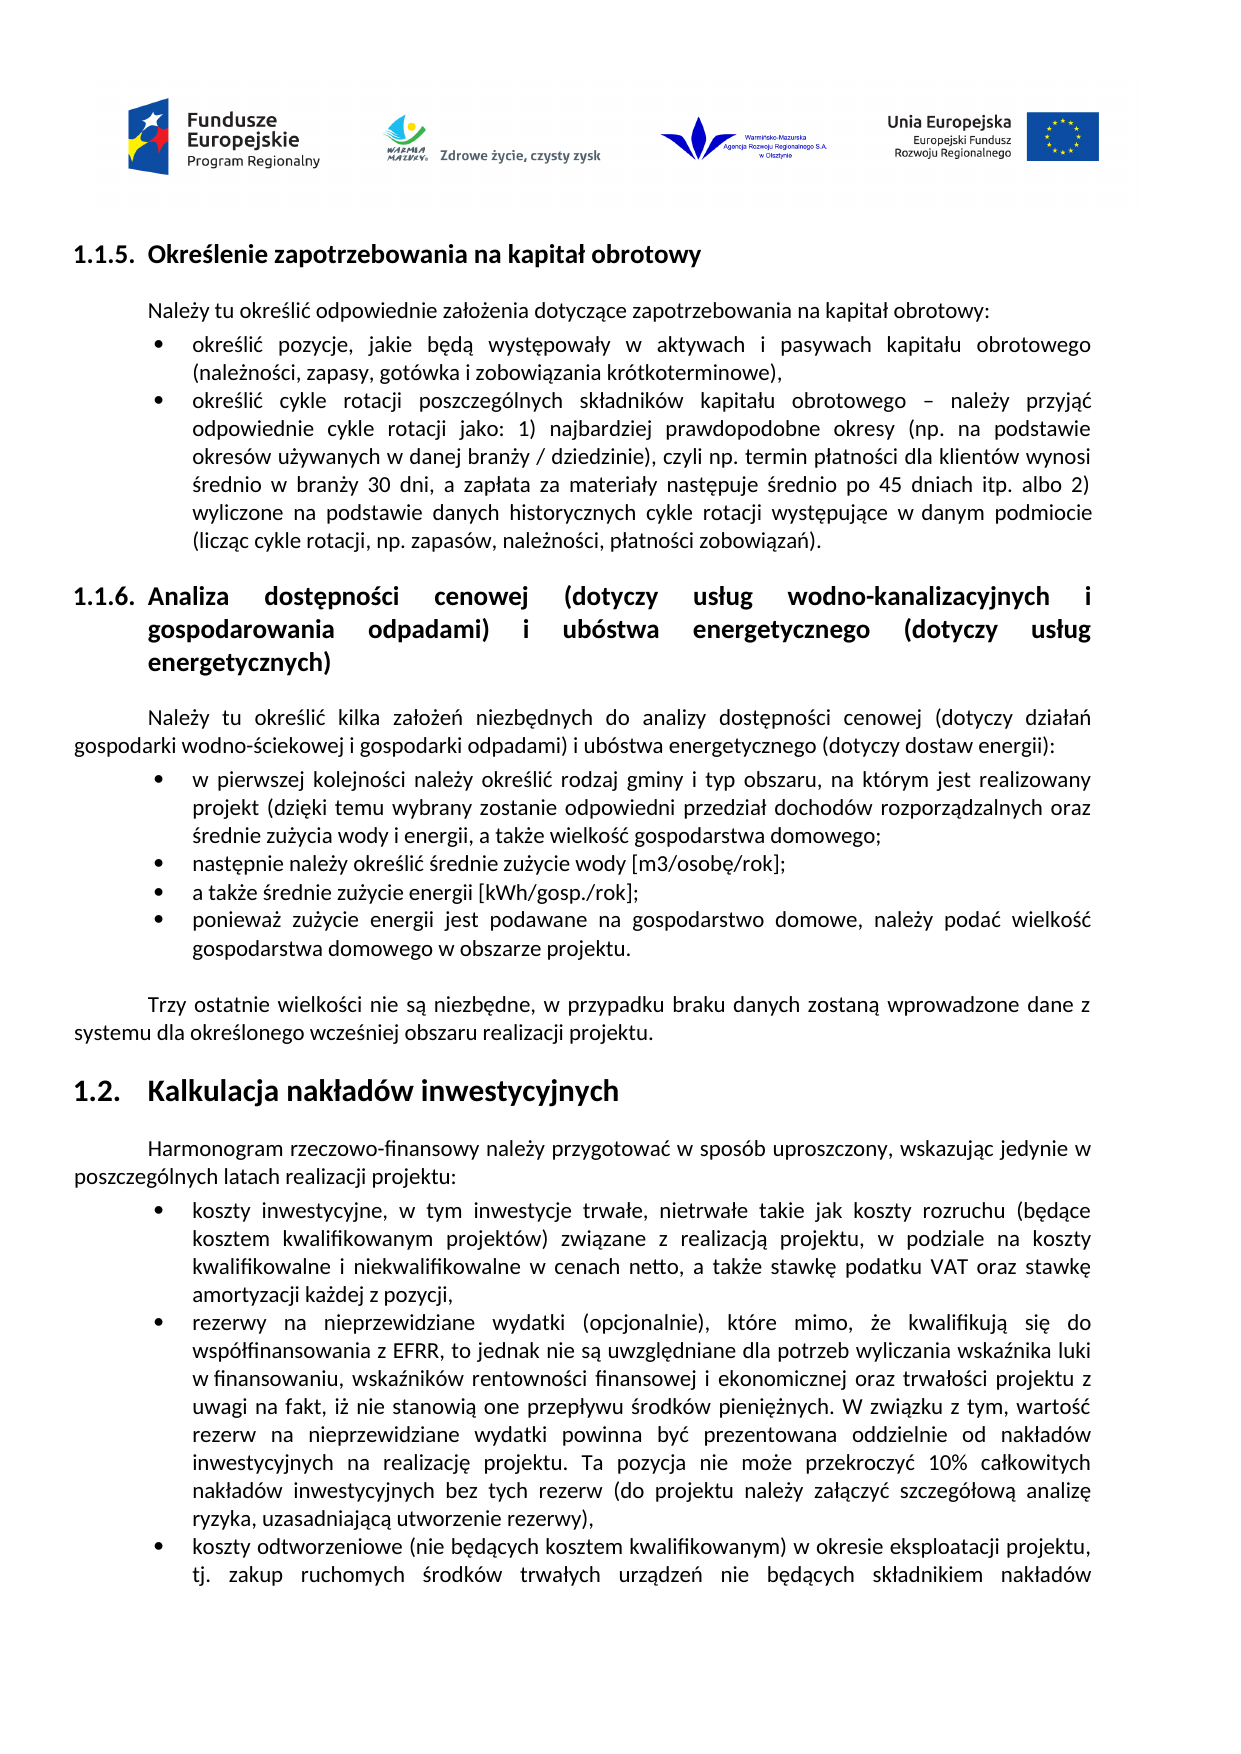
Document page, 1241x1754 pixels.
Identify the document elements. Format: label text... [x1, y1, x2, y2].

list określić cykle rotacji poszczególnych składników kapitału obrotowego – należy przyjąć odpowiednie cykle rotacji jako: 1) najbardziej prawdopodobne okresy (np. na podstawie okresów używanych w danej branży / dziedzinie), czyli np. termin płatności dla klientów wynosi średnio w branży 30 dni, a zapłata za materiały następuje średnio po 45 dniach itp. albo 2) wyliczone na podstawie danych historycznych cykle rotacji występujące w danym podmiocie (licząc cykle rotacji, np. zapasów, należności, płatności zobowiązań). [154, 386, 1093, 554]
list rezerwy na nieprzewidziane wydatki (opcjonalnie), które mimo, że kwalifikują się do współfinansowania z EFRR, to jednak nie są uwzględniane dla potrzeb wyliczania wskaźnika luki w finansowaniu, wskaźników rentowności finansowej i ekonomicznej oraz trwałości projektu z uwagi na fakt, iż nie stanowią one przepływu środków pieniężnych. W związku z tym, wartość rezerw na nieprzewidziane wydatki powinna być prezentowana oddzielnie od nakładów inwestycyjnych na realizację projektu. Ta pozycja nie może przekroczyć 10% całkowitych nakładów inwestycyjnych bez tych rezerw (do projektu należy załączyć szczegółową analizę ryzyka, uzasadniającą utworzenie rezerwy), [154, 1308, 1093, 1532]
list w pierwszej kolejności należy określić rodzaj gminy i typ obszaru, na którym jest realizowany projekt (dzięki temu wybrany zostanie odpowiedni przedział dochodów rozporządzalnych oraz średnie zużycia wody i energii, a także wielkość gospodarstwa domowego; [154, 766, 1093, 849]
text Należy tu określić kilka założeń niezbędnych do analizy dostępności cenowej (dotyczy działań gospodarki wodno-ściekowej i gospodarki odpadami) i ubóstwa energetycznego (dotyczy dostaw energii): [74, 703, 1093, 759]
text Należy tu określić odpowiednie założenia dotyczące zapotrzebowania na kapitał obrotowy: [74, 296, 1093, 324]
subtitle Analiza dostępności cenowej (dotyczy usług wodno-kanalizacyjnych i gospodarowania odpadami) i ubóstwa energetycznego (dotyczy usług energetycznych) [73, 579, 1093, 678]
text Trzy ostatnie wielkości nie są niezbędne, w przypadku braku danych zostaną wprowadzone dane z systemu dla określonego wcześniej obszaru realizacji projektu. [74, 990, 1093, 1046]
list określić pozycje, jakie będą występowały w aktywach i pasywach kapitału obrotowego (należności, zapasy, gotówka i zobowiązania krótkoterminowe), [154, 330, 1093, 386]
text Harmonogram rzeczowo-finansowy należy przygotować w sposób uproszczony, wskazując jedynie w poszczególnych latach realizacji projektu: [74, 1134, 1093, 1190]
list ponieważ zużycie energii jest podawane na gospodarstwo domowe, należy podać wielkość gospodarstwa domowego w obszarze projektu. [154, 906, 1093, 962]
list a także średnie zużycie energii [kWh/gosp./rok]; [154, 878, 1093, 906]
subtitle Kalkulacja nakładów inwestycyjnych [73, 1071, 1093, 1109]
picture [88, 73, 1139, 210]
list koszty inwestycyjne, w tym inwestycje trwałe, nietrwałe takie jak koszty rozruchu (będące kosztem kwalifikowanym projektów) związane z realizacją projektu, w podziale na koszty kwalifikowalne i niekwalifikowalne w cenach netto, a także stawkę podatku VAT oraz stawkę amortyzacji każdej z pozycji, [154, 1196, 1093, 1308]
subtitle Określenie zapotrzebowania na kapitał obrotowy [73, 238, 1093, 271]
list następnie należy określić średnie zużycie wody [m3/osobę/rok]; [154, 849, 1093, 878]
